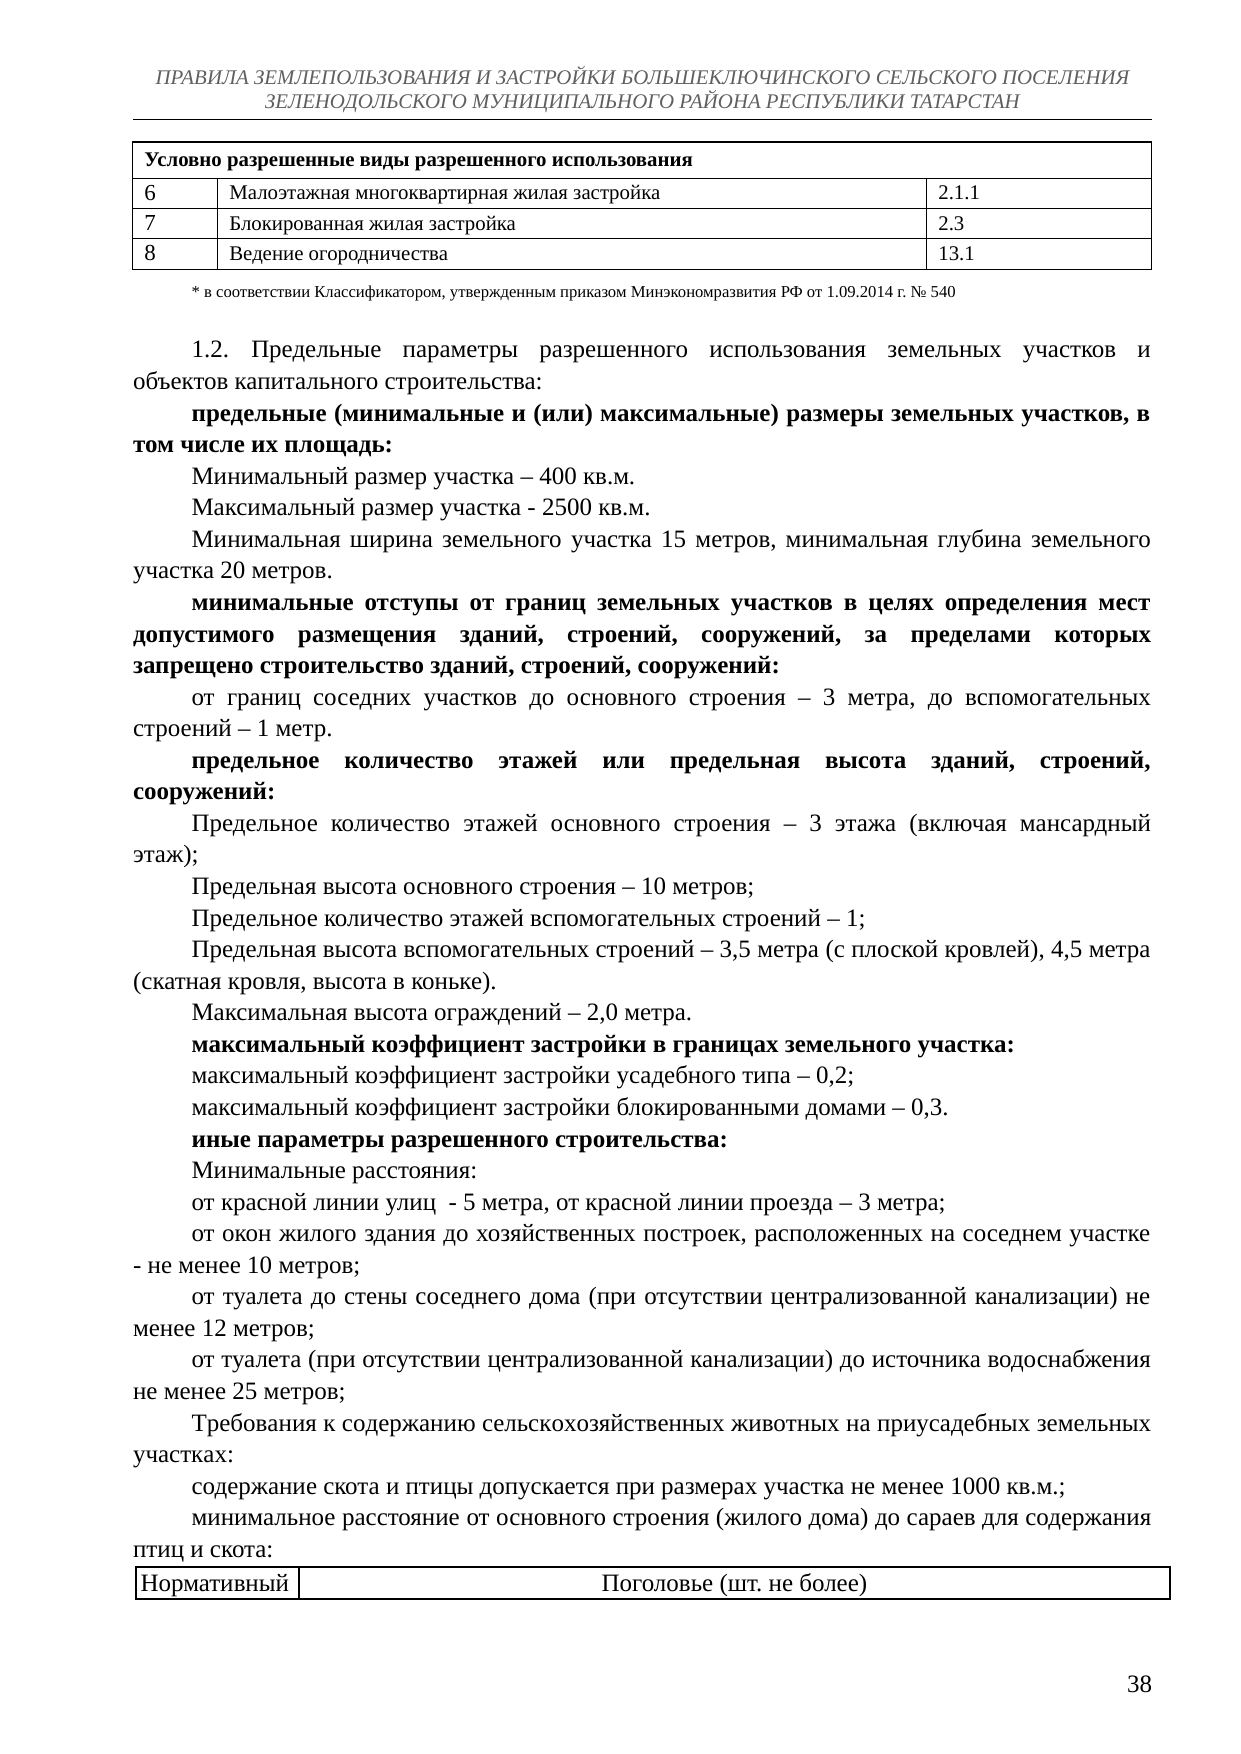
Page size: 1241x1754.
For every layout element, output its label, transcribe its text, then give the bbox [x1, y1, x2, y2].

table_cell 7 [133, 209, 217, 238]
table_cell Малоэтажная многоквартирная жилая застройка [218, 179, 926, 208]
table_cell Блокированная жилая застройка [218, 209, 926, 238]
text Минимальный размер участка – 400 кв.м. [133, 461, 1152, 489]
text предельное количество этажей или предельная высота зданий, строений, сооружений: [133, 745, 1152, 805]
text минимальные отступы от границ земельных участков в целях определения мест допустимого размещения зданий, строений, сооружений, за пределами которых запрещено строительство зданий, строений, сооружений: [133, 587, 1152, 679]
text Максимальная высота ограждений – 2,0 метра. [133, 997, 1152, 1026]
text от окон жилого здания до хозяйственных построек, расположенных на соседнем участке - не менее 10 метров; [133, 1218, 1152, 1279]
text содержание скота и птицы допускается при размерах участка не менее 1000 кв.м.; [133, 1471, 1152, 1499]
text Предельное количество этажей основного строения – 3 этажа (включая мансардный этаж); [133, 808, 1152, 868]
text Минимальная ширина земельного участка 15 метров, минимальная глубина земельного участка 20 метров. [133, 524, 1152, 584]
text Предельная высота основного строения – 10 метров; [133, 871, 1152, 900]
list Требования к содержанию сельскохозяйственных животных на приусадебных земельных участках: [133, 1408, 1152, 1468]
text максимальный коэффициент застройки усадебного типа – 0,2; [133, 1061, 1152, 1089]
text от красной линии улиц - 5 метра, от красной линии проезда – 3 метра; [133, 1187, 1152, 1216]
text минимальное расстояние от основного строения (жилого дома) до сараев для содержания птиц и скота: [133, 1502, 1152, 1563]
text Максимальный размер участка - 2500 кв.м. [133, 492, 1152, 521]
table_cell 2.1.1 [927, 179, 1151, 208]
text иные параметры разрешенного строительства: [133, 1124, 1152, 1152]
text Минимальные расстояния: [133, 1155, 1152, 1184]
table_cell Ведение огородничества [218, 239, 926, 268]
table_header Нормативный разрыв [137, 1568, 298, 1598]
text максимальный коэффициент застройки в границах земельного участка: [133, 1029, 1152, 1058]
table_cell 6 [133, 179, 217, 208]
text от туалета до стены соседнего дома (при отсутствии централизованной канализации) не менее 12 метров; [133, 1281, 1152, 1342]
text Предельная высота вспомогательных строений – 3,5 метра (с плоской кровлей), 4,5 метра (скатная кровля, высота в коньке). [133, 934, 1152, 994]
table_cell 8 [133, 239, 217, 268]
list Предельные параметры разрешенного использования земельных участков и объектов капитального строительства: [133, 334, 1152, 395]
text от границ соседних участков до основного строения – 3 метра, до вспомогательных строений – 1 метр. [133, 682, 1152, 742]
text от туалета (при отсутствии централизованной канализации) до источника водоснабжения не менее 25 метров; [133, 1344, 1152, 1405]
text максимальный коэффициент застройки блокированными домами – 0,3. [133, 1092, 1152, 1121]
text Предельное количество этажей вспомогательных строений – 1; [133, 903, 1152, 931]
text * в соответствии Классификатором, утвержденным приказом Минэкономразвития РФ от 1.09.2014 г. № 540 [191, 282, 1152, 301]
table_cell 13.1 [927, 239, 1151, 268]
table_header Поголовье (шт. не более) [300, 1568, 1169, 1598]
text предельные (минимальные и (или) максимальные) размеры земельных участков, в том числе их площадь: [133, 398, 1152, 458]
table_cell Условно разрешенные виды разрешенного использования [133, 143, 1151, 178]
table_cell 2.3 [927, 209, 1151, 238]
